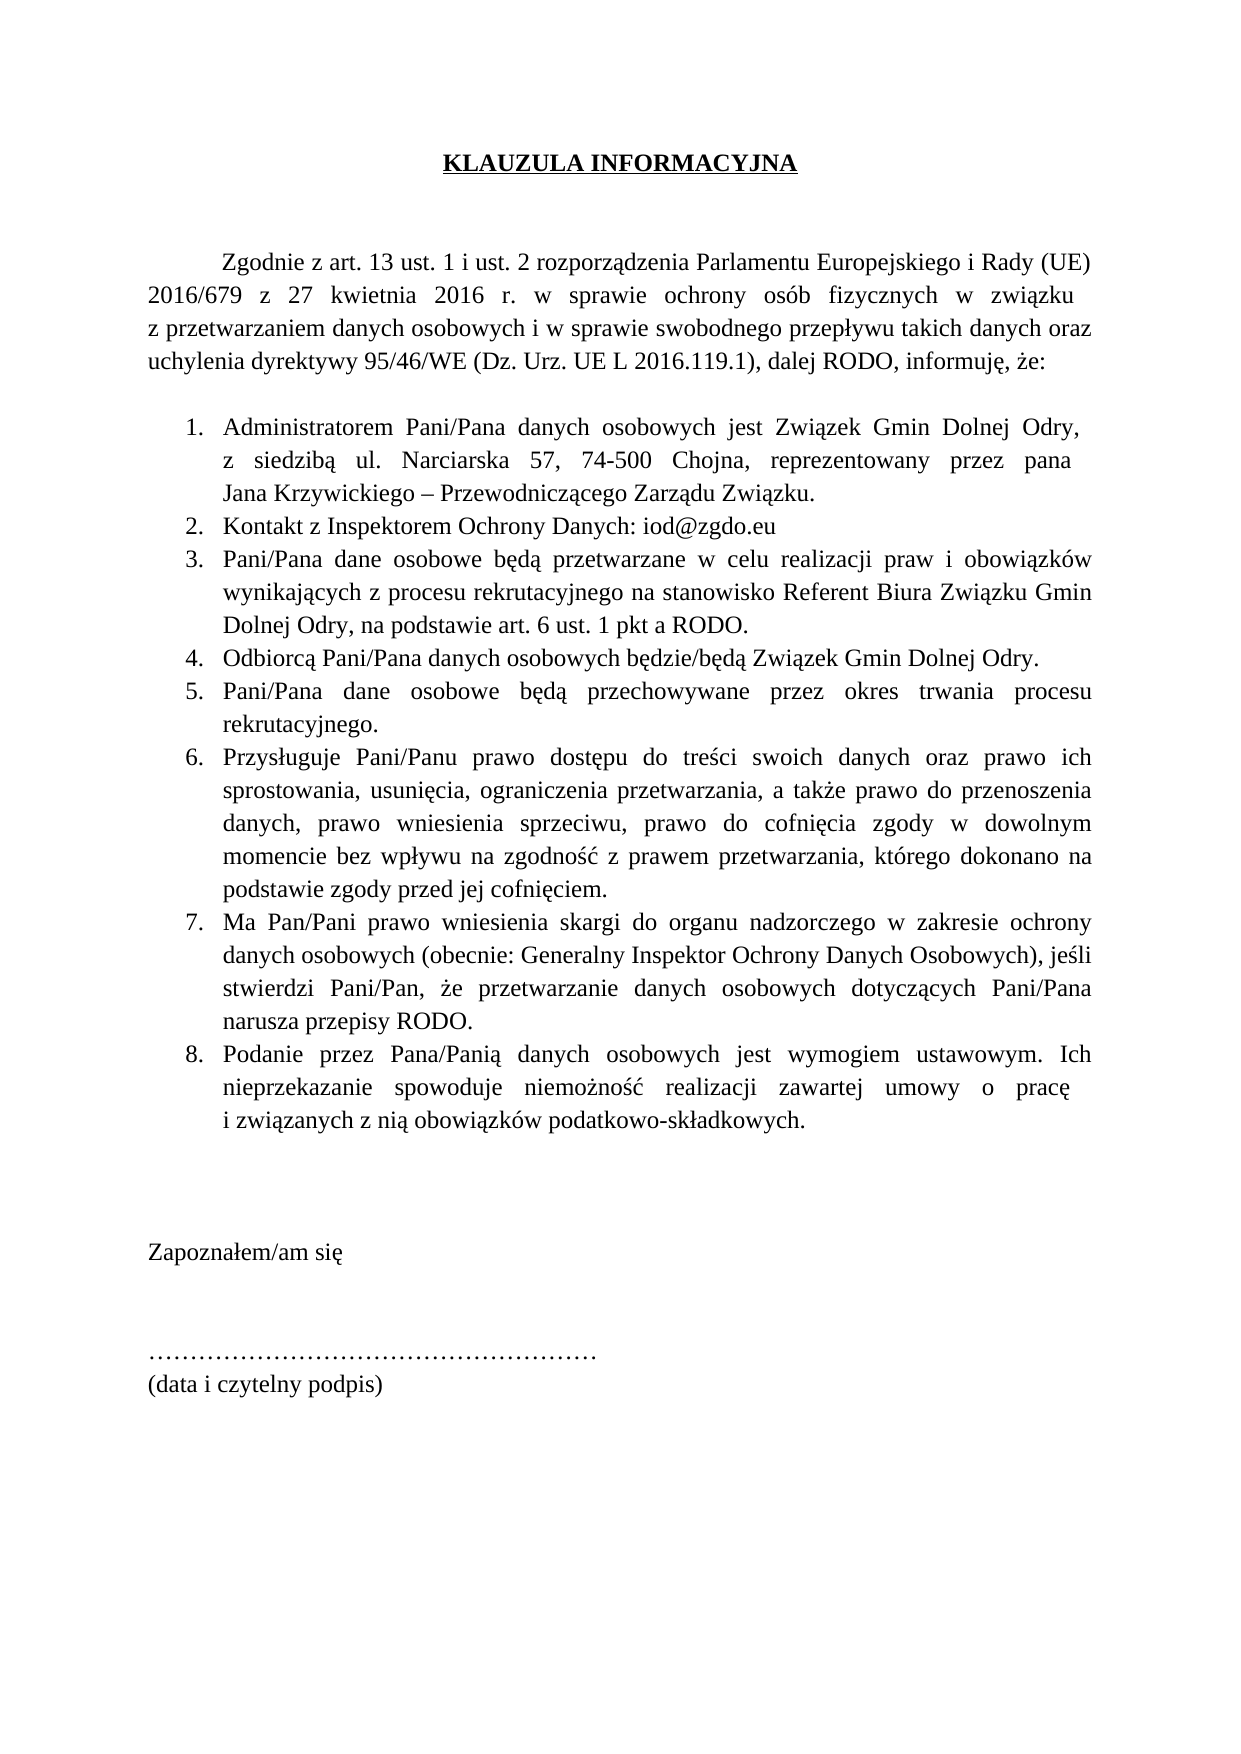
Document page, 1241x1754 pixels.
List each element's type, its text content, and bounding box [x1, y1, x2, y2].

list Pani/Pana dane osobowe będą przechowywane przez okres trwania procesu rekrutacyjnego. [185, 676, 1093, 738]
text (data i czytelny podpis) [148, 1369, 1093, 1398]
list Pani/Pana dane osobowe będą przetwarzane w celu realizacji praw i obowiązków wynikających z procesu rekrutacyjnego na stanowisko Referent Biura Związku Gmin Dolnej Odry, na podstawie art. 6 ust. 1 pkt a RODO. [185, 544, 1093, 639]
list Kontakt z Inspektorem Ochrony Danych: iod@zgdo.eu [185, 511, 1093, 539]
text ……………………………………………… [148, 1336, 1093, 1365]
list Administratorem Pani/Pana danych osobowych jest Związek Gmin Dolnej Odry, z siedzibą ul. Narciarska 57, 74-500 Chojna, reprezentowany przez pana Jana Krzywickiego – Przewodniczącego Zarządu Związku. [185, 412, 1093, 507]
list Przysługuje Pani/Panu prawo dostępu do treści swoich danych oraz prawo ich sprostowania, usunięcia, ograniczenia przetwarzania, a także prawo do przenoszenia danych, prawo wniesienia sprzeciwu, prawo do cofnięcia zgody w dowolnym momencie bez wpływu na zgodność z prawem przetwarzania, którego dokonano na podstawie zgody przed jej cofnięciem. [185, 742, 1093, 903]
text Zgodnie z art. 13 ust. 1 i ust. 2 rozporządzenia Parlamentu Europejskiego i Rady (UE) 2016/679 z 27 kwietnia 2016 r. w sprawie ochrony osób fizycznych w związku z przetwarzaniem danych osobowych i w sprawie swobodnego przepływu takich danych oraz uchylenia dyrektywy 95/46/WE (Dz. Urz. UE L 2016.119.1), dalej RODO, informuję, że: [148, 247, 1093, 374]
text KLAUZULA INFORMACYJNA [148, 148, 1093, 176]
list Odbiorcą Pani/Pana danych osobowych będzie/będą Związek Gmin Dolnej Odry. [185, 643, 1093, 672]
list Podanie przez Pana/Panią danych osobowych jest wymogiem ustawowym. Ich nieprzekazanie spowoduje niemożność realizacji zawartej umowy o pracę i związanych z nią obowiązków podatkowo-składkowych. [185, 1039, 1093, 1134]
list Ma Pan/Pani prawo wniesienia skargi do organu nadzorczego w zakresie ochrony danych osobowych (obecnie: Generalny Inspektor Ochrony Danych Osobowych), jeśli stwierdzi Pani/Pan, że przetwarzanie danych osobowych dotyczących Pani/Pana narusza przepisy RODO. [185, 907, 1093, 1035]
text Zapoznałem/am się [148, 1237, 1093, 1266]
